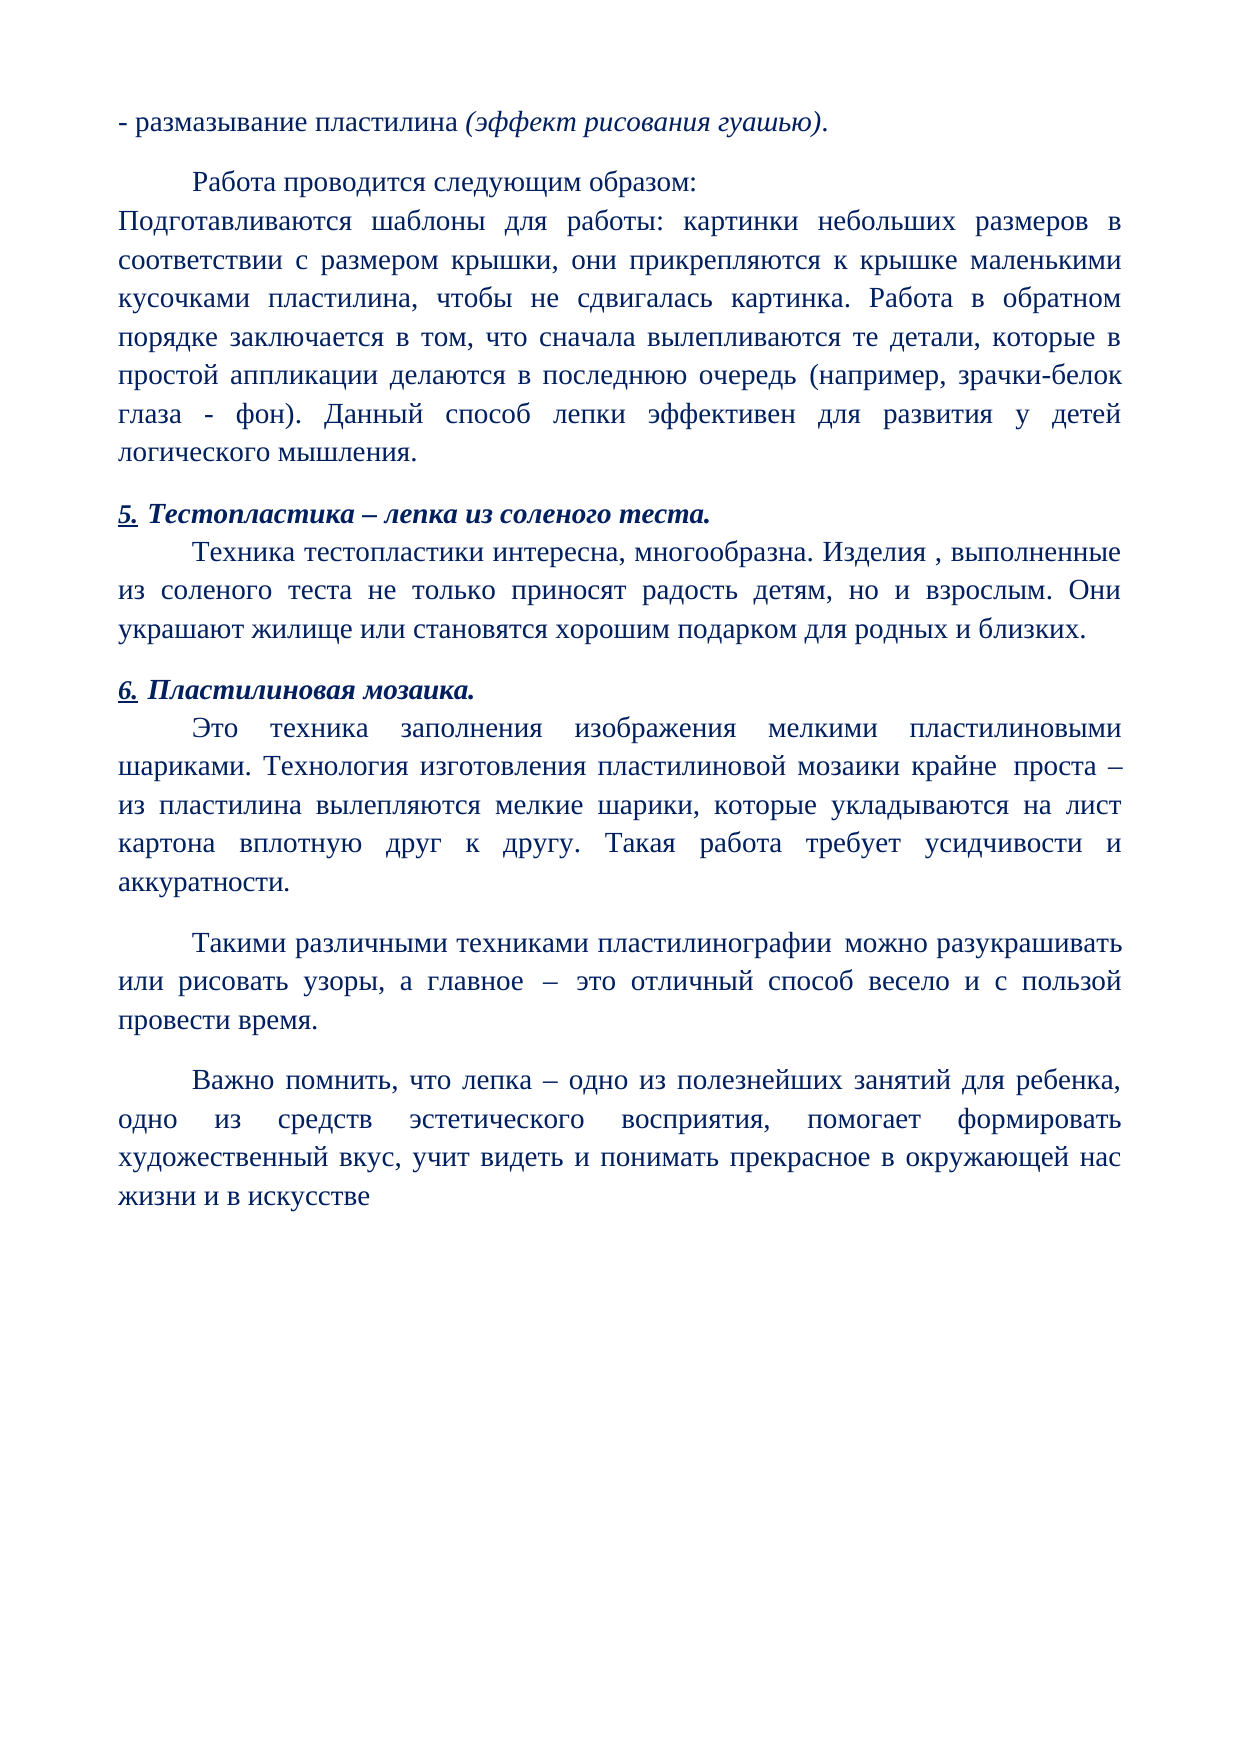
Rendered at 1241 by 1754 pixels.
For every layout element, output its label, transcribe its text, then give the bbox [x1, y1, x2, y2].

text Это техника заполнения изображения мелкими пластилиновыми шариками. Технология изготовления пластилиновой мозаики крайне проста – из пластилина вылепляются мелкие шарики, которые укладываются на лист картона вплотную друг к другу. Такая работа требует усидчивости и аккуратности. [118, 710, 1122, 898]
text Подготавливаются шаблоны для работы: картинки небольших размеров в соответствии с размером крышки, они прикрепляются к крышке маленькими кусочками пластилина, чтобы не сдвигалась картинка. Работа в обратном порядке заключается в том, что сначала вылепливаются те детали, которые в простой аппликации делаются в последнюю очередь (например, зрачки-белок глаза - фон). Данный способ лепки эффективен для развития у детей логического мышления. [118, 203, 1122, 468]
text Работа проводится следующим образом: [192, 164, 1134, 198]
list размазывание пластилина (эффект рисования гуашью). [118, 104, 1134, 138]
text Такими различными техниками пластилинографии можно разукрашивать или рисовать узоры, а главное – это отличный способ весело и с пользой провести время. [118, 925, 1122, 1035]
subtitle Тестопластика – лепка из соленого теста. [118, 496, 1134, 529]
text Важно помнить, что лепка – одно из полезнейших занятий для ребенка, одно из средств эстетического восприятия, помогает формировать художественный вкус, учит видеть и понимать прекрасное в окружающей нас жизни и в искусстве [118, 1062, 1123, 1212]
subtitle Пластилиновая мозаика. [118, 672, 1134, 706]
text Техника тестопластики интересна, многообразна. Изделия , выполненные из соленого теста не только приносят радость детям, но и взрослым. Они украшают жилище или становятся хорошим подарком для родных и близких. [118, 534, 1122, 644]
